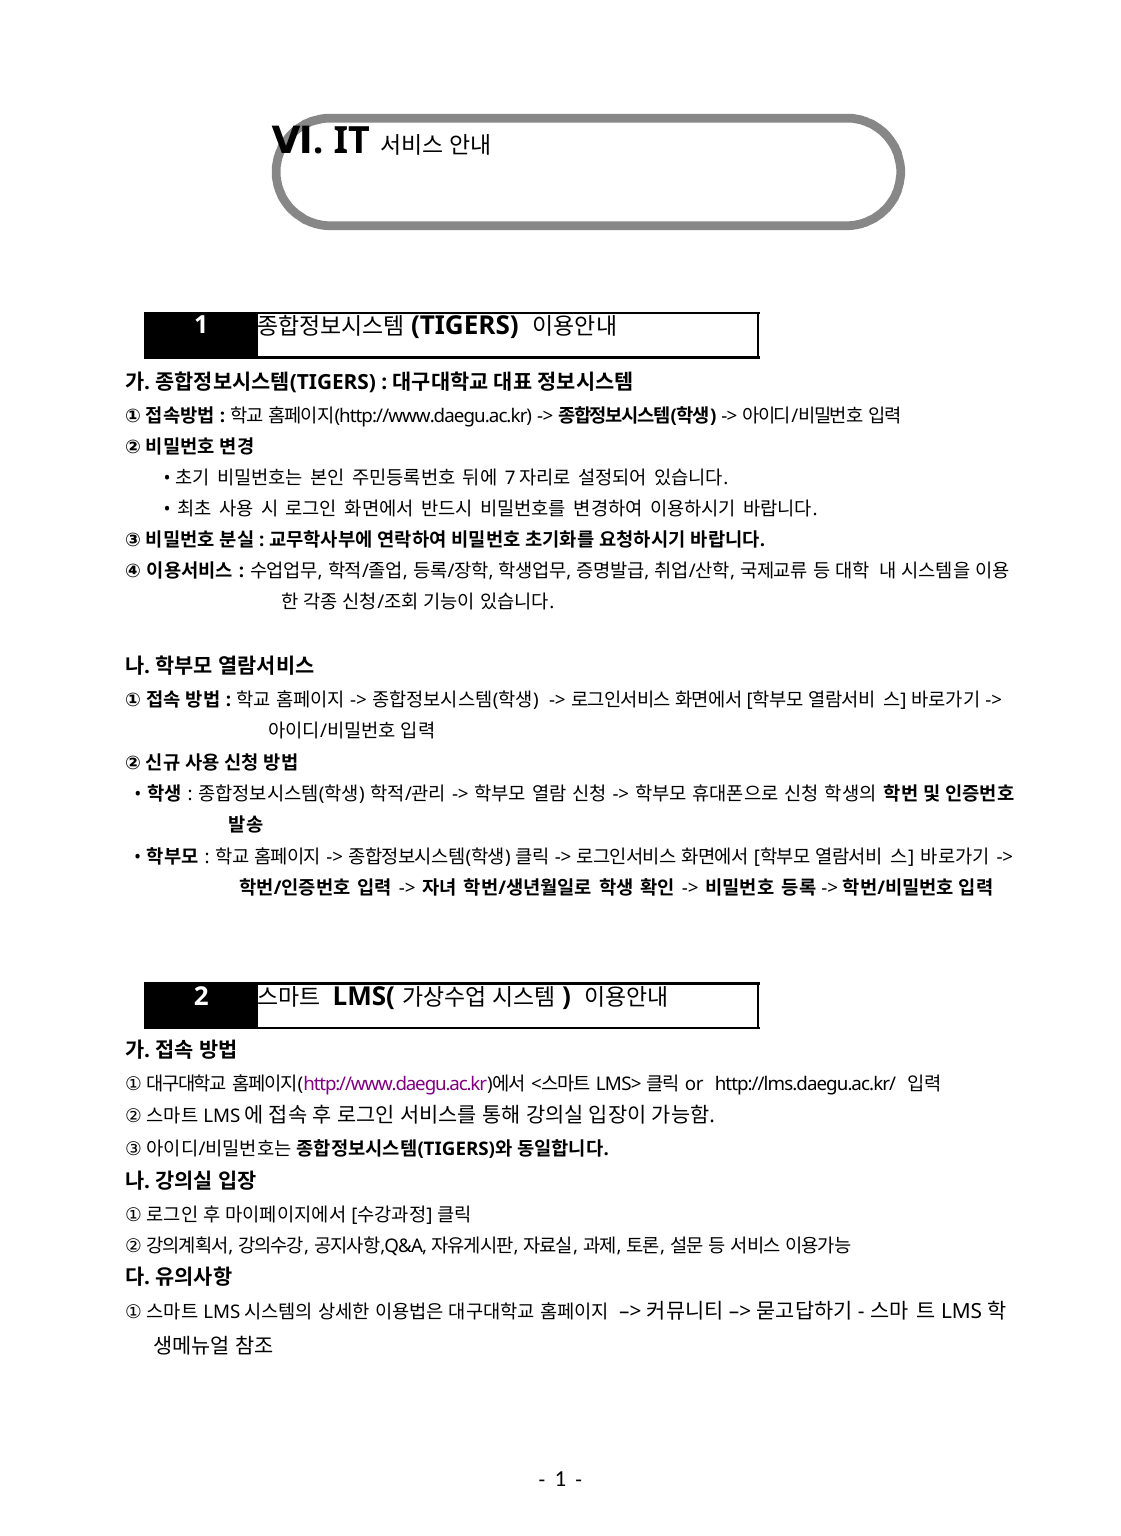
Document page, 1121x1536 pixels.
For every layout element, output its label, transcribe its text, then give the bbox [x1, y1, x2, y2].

text ② 강의계획서, 강의수강, 공지사항,Q&A, 자유게시판, 자료실, 과제, 토론, 설문 등 서비스 이용가능 [125, 1232, 1027, 1257]
subtitle 가. 종합정보시스템(TIGERS) : 대구대학교 대표 정보시스템 [125, 367, 1027, 396]
subtitle ③ 비밀번호 분실 : 교무학사부에 연락하여 비밀번호 초기화를 요청하시기 바랍니다. [125, 526, 1027, 552]
text • 초기 비밀번호는 본인 주민등록번호 뒤에 7자리로 설정되어 있습니다. [163, 464, 1027, 490]
text ② 스마트 LMS에 접속 후 로그인 서비스를 통해 강의실 입장이 가능함. [125, 1100, 1027, 1129]
subtitle 나. 강의실 입장 [125, 1166, 1027, 1194]
text ① 접속 방법 : 학교 홈페이지 -> 종합정보시스템(학생) -> 로그인서비스 화면에서 [학부모 열람서비 스] 바로가기 -> 아이디/비밀번호 입력 [125, 686, 1020, 743]
subtitle 가. 접속 방법 [125, 1035, 1027, 1063]
text ① 스마트 LMS시스템의 상세한 이용법은 대구대학교 홈페이지 –> 커뮤니티 –> 묻고답하기 - 스마 트 LMS 학생메뉴얼 참조 [125, 1297, 1020, 1360]
subtitle ② 비밀번호 변경 [125, 433, 1027, 459]
subtitle 다. 유의사항 [125, 1262, 1027, 1291]
text ① 접속방법 : 학교 홈페이지(http://www.daegu.ac.kr) -> 종합정보시스템(학생) -> 아이디/비밀번호 입력 [125, 402, 1027, 428]
subtitle 나. 학부모 열람서비스 [125, 651, 1027, 679]
text • 최초 사용 시 로그인 화면에서 반드시 비밀번호를 변경하여 이용하시기 바랍니다. [163, 495, 1027, 521]
text ③ 아이디/비밀번호는 종합정보시스템(TIGERS)와 동일합니다. [125, 1135, 1027, 1161]
text ④ 이용서비스 : 수업업무, 학적/졸업, 등록/장학, 학생업무, 증명발급, 취업/산학, 국제교류 등 대학 내 시스템을 이용한 각종 신청/조회 기능이 있습니다. [125, 557, 1020, 613]
text ① 로그인 후 마이페이지에서 [수강과정] 클릭 [125, 1201, 1027, 1226]
text • 학생 : 종합정보시스템(학생) 학적/관리 -> 학부모 열람 신청 -> 학부모 휴대폰으로 신청 학생의 학번 및 인증번호 발송 [134, 780, 1020, 837]
subtitle ② 신규 사용 신청 방법 [125, 749, 1027, 775]
text • 학부모 : 학교 홈페이지 -> 종합정보시스템(학생) 클릭 -> 로그인서비스 화면에서 [학부모 열람서비 스] 바로가기 -> 학번/인증번호 입력 -> 자녀 학번/생년월일로 학생 확인 -> 비밀번호 등록 -> 학번/비밀번호 입력 [134, 844, 1015, 900]
text ① 대구대학교 홈페이지(http://www.daegu.ac.kr)에서 <스마트 LMS> 클릭 or http://lms.daegu.ac.kr/ 입력 [125, 1070, 1027, 1095]
